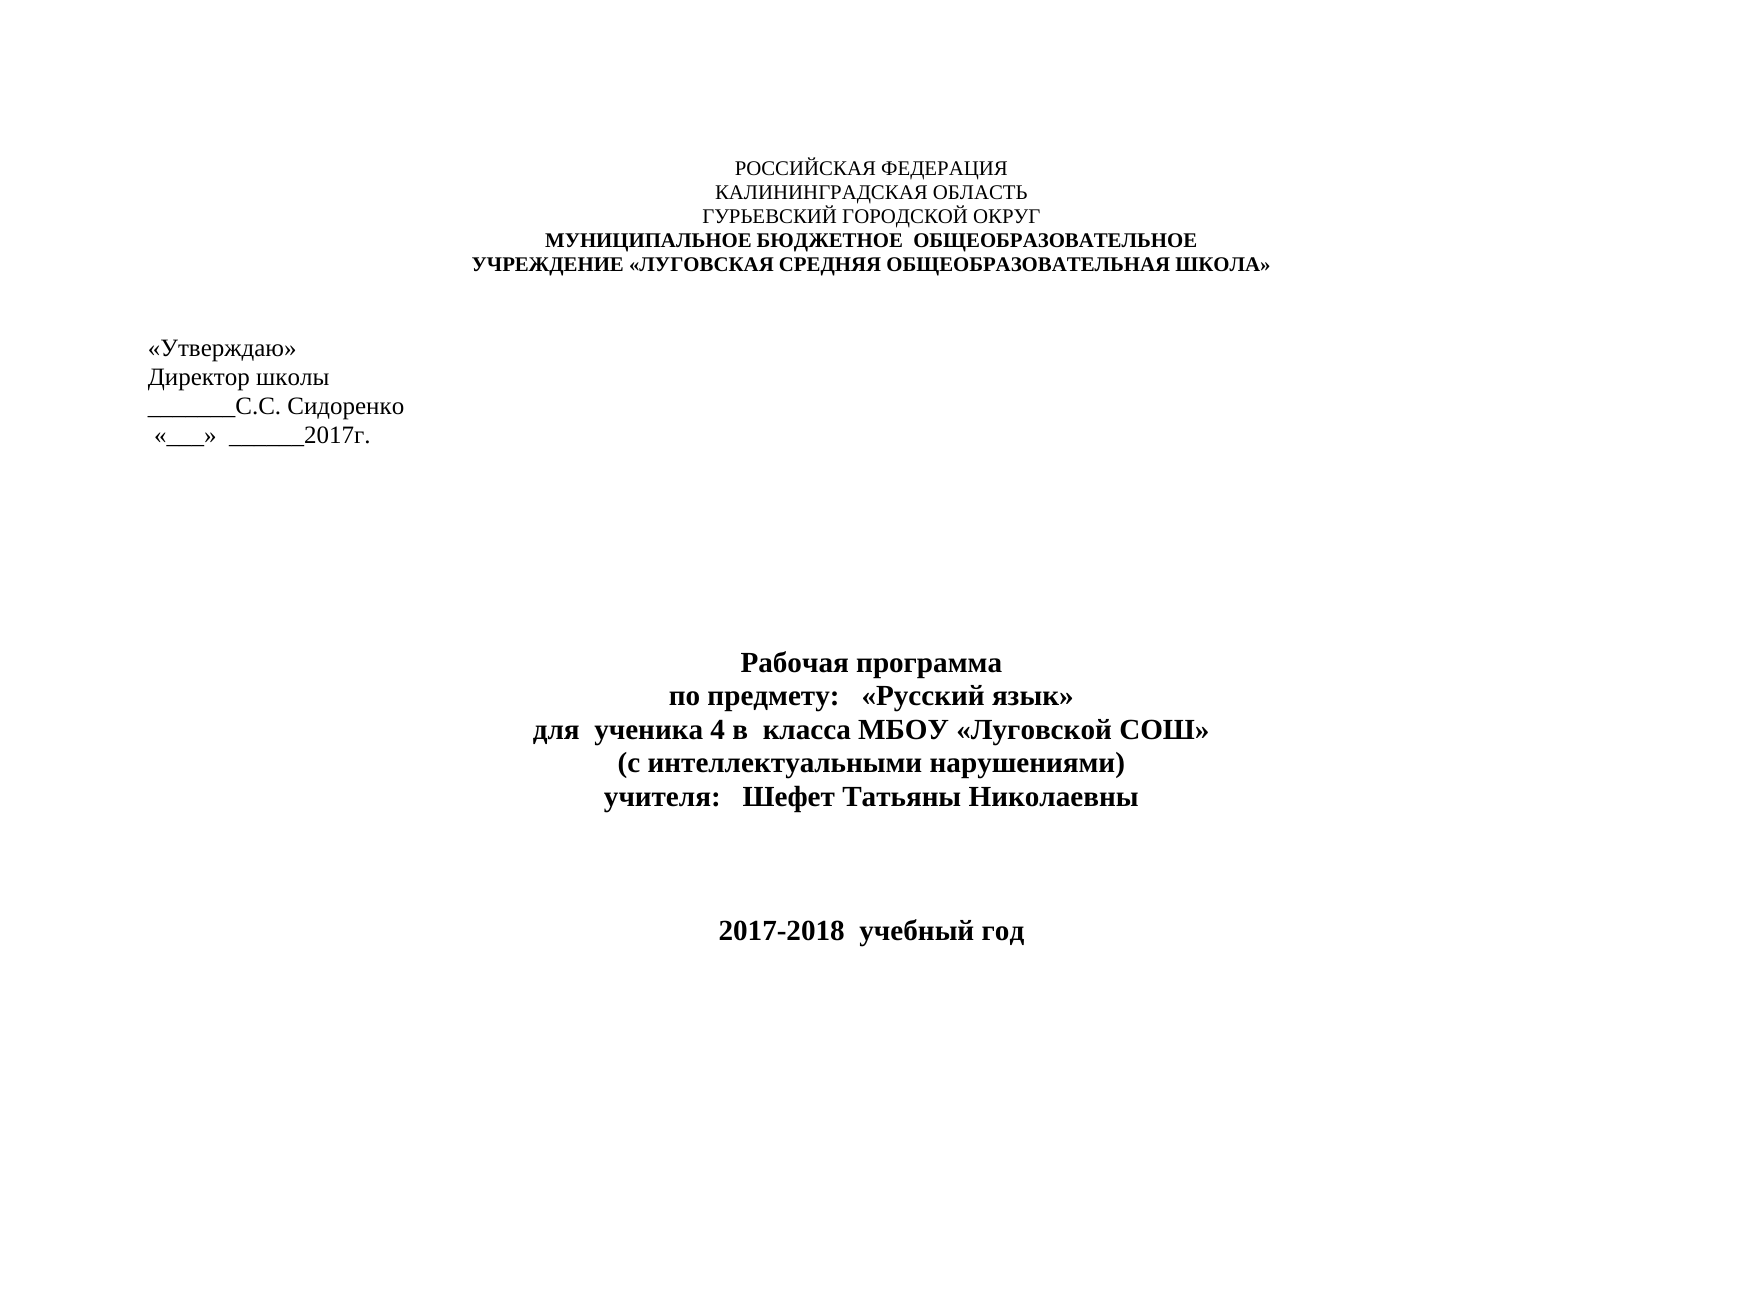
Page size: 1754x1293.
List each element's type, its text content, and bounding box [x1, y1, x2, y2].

text для ученика 4 в класса МБОУ «Луговской СОШ» [148, 712, 1595, 746]
text (с интеллектуальными нарушениями) [148, 746, 1595, 779]
text учителя: Шефет Татьяны Николаевны [148, 779, 1595, 813]
text «___» ______2017г. [148, 420, 1595, 448]
text КАЛИНИНГРАДСКАЯ ОБЛАСТЬ [148, 180, 1595, 204]
text Рабочая программа [148, 645, 1595, 678]
text УЧРЕЖДЕНИЕ «ЛУГОВСКАЯ СРЕДНЯЯ ОБЩЕОБРАЗОВАТЕЛЬНАЯ ШКОЛА» [148, 252, 1595, 305]
text _______С.С. Сидоренко [148, 391, 1595, 420]
text Директор школы [148, 362, 1595, 391]
text «Утверждаю» [148, 333, 1595, 362]
text 2017-2018 учебный год [148, 913, 1595, 947]
text МУНИЦИПАЛЬНОЕ БЮДЖЕТНОЕ ОБЩЕОБРАЗОВАТЕЛЬНОЕ [148, 228, 1595, 252]
text по предмету: «Русский язык» [148, 678, 1595, 712]
text РОССИЙСКАЯ ФЕДЕРАЦИЯ [148, 156, 1595, 180]
text ГУРЬЕВСКИЙ ГОРОДСКОЙ ОКРУГ [148, 204, 1595, 228]
